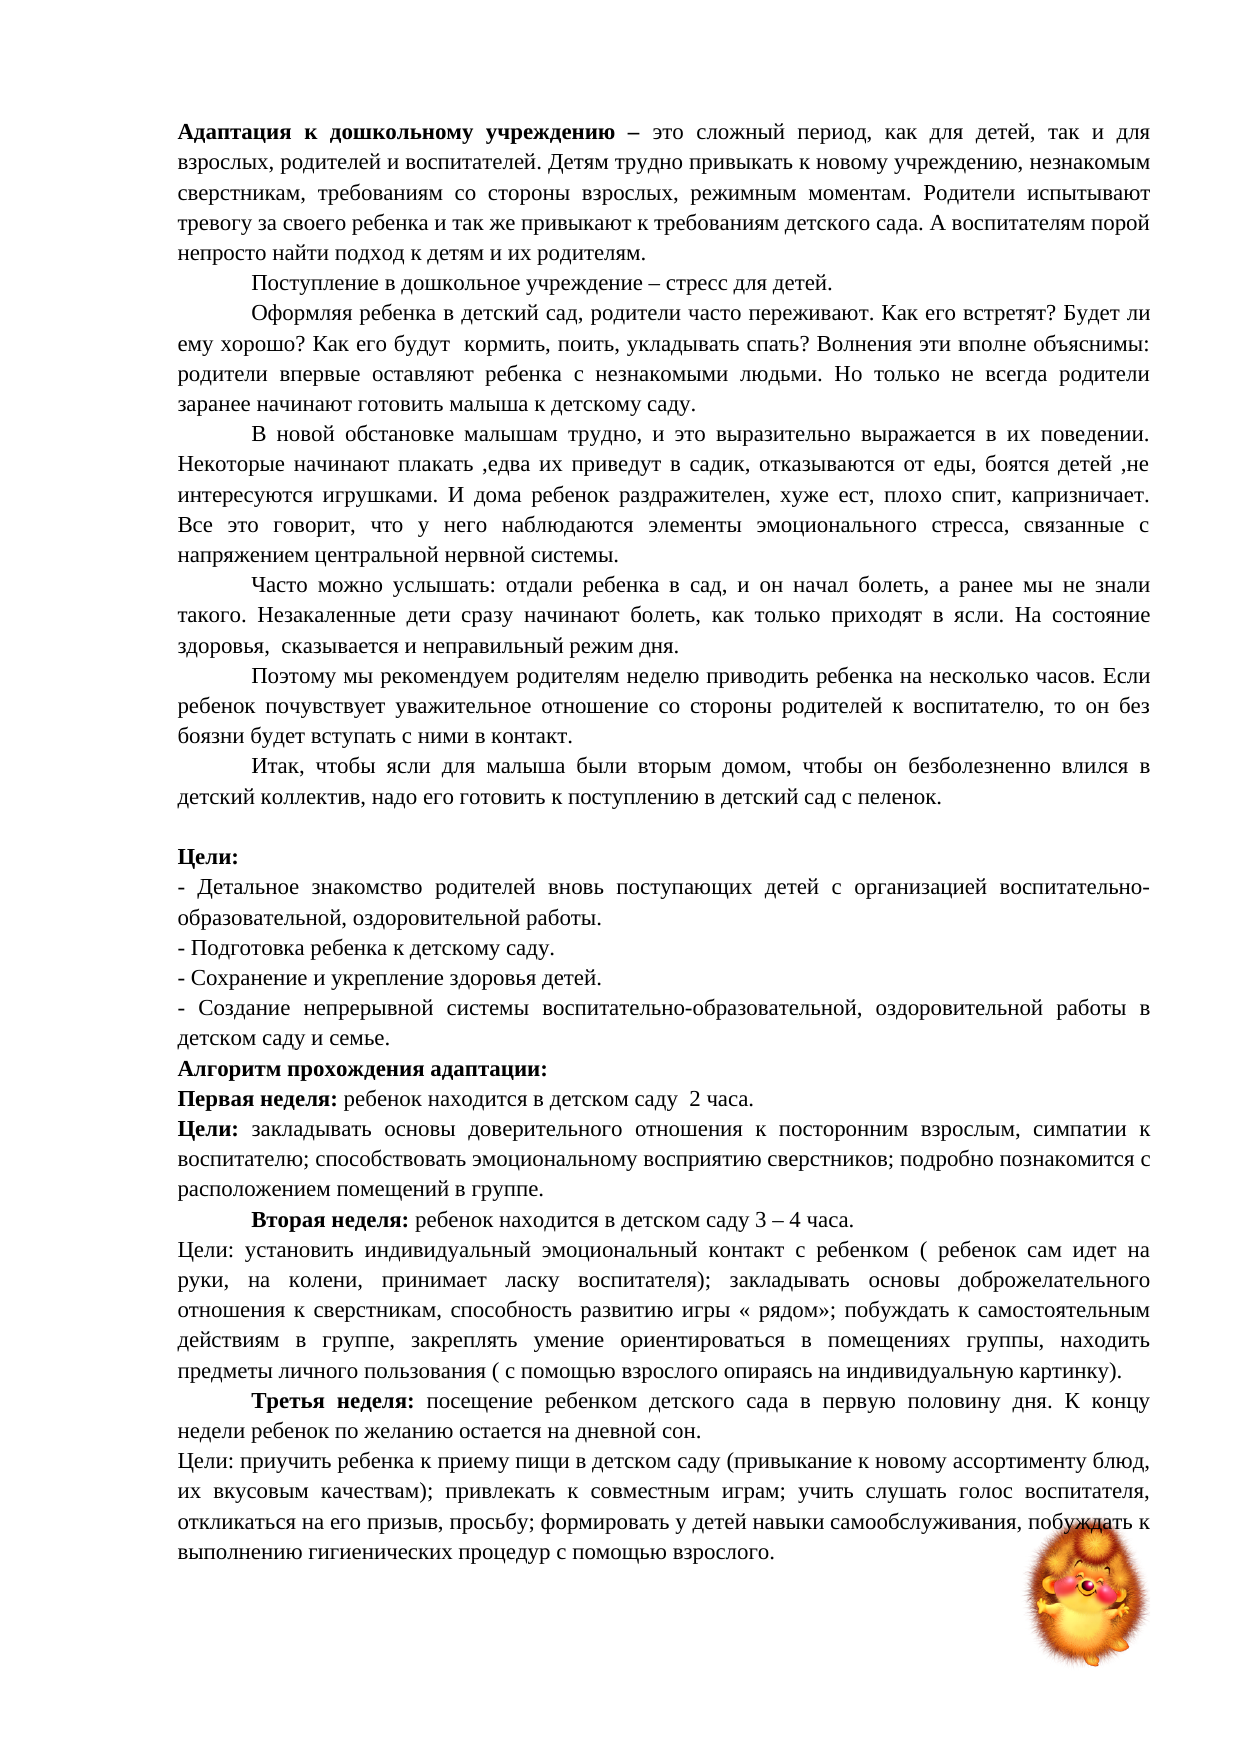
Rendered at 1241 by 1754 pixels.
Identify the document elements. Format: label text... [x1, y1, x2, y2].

text Цели: приучить ребенка к приему пищи в детском саду (привыкание к новому ассортименту блюд, их вкусовым качествам); привлекать к совместным играм; учить слушать голос воспитателя, откликаться на его призыв, просьбу; формировать у детей навыки самообслуживания, побуждать к выполнению гигиенических процедур с помощью взрослого. [177, 1447, 1152, 1564]
text - Сохранение и укрепление здоровья детей. [177, 964, 1152, 990]
text В новой обстановке малышам трудно, и это выразительно выражается в их поведении. Некоторые начинают плакать ,едва их приведут в садик, отказываются от еды, боятся детей ,не интересуются игрушками. И дома ребенок раздражителен, хуже ест, плохо спит, капризничает. Все это говорит, что у него наблюдаются элементы эмоционального стресса, связанные с напряжением центральной нервной системы. [177, 420, 1152, 567]
text - Подготовка ребенка к детскому саду. [177, 934, 1152, 960]
text Алгоритм прохождения адаптации: [177, 1054, 1152, 1081]
text Поступление в дошкольное учреждение – стресс для детей. [177, 269, 1152, 296]
text Оформляя ребенка в детский сад, родители часто переживают. Как его встретят? Будет ли ему хорошо? Как его будут кормить, поить, укладывать спать? Волнения эти вполне объяснимы: родители впервые оставляют ребенка с незнакомыми людьми. Но только не всегда родители заранее начинают готовить малыша к детскому саду. [177, 299, 1152, 416]
text Итак, чтобы ясли для малыша были вторым домом, чтобы он безболезненно влился в детский коллектив, надо его готовить к поступлению в детский сад с пеленок. [177, 752, 1152, 809]
text Часто можно услышать: отдали ребенка в сад, и он начал болеть, а ранее мы не знали такого. Незакаленные дети сразу начинают болеть, как только приходят в ясли. На состояние здоровья, сказывается и неправильный режим дня. [177, 571, 1152, 658]
text - Детальное знакомство родителей вновь поступающих детей с организацией воспитательно-образовательной, оздоровительной работы. [177, 873, 1152, 930]
text Вторая неделя: ребенок находится в детском саду 3 – 4 часа. [177, 1206, 1152, 1232]
picture [1018, 1564, 1150, 1671]
text Третья неделя: посещение ребенком детского сада в первую половину дня. К концу недели ребенок по желанию остается на дневной сон. [177, 1387, 1152, 1443]
text - Создание непрерывной системы воспитательно-образовательной, оздоровительной работы в детском саду и семье. [177, 994, 1152, 1051]
text Цели: [177, 843, 1152, 869]
text Первая неделя: ребенок находится в детском саду 2 часа. [177, 1085, 1152, 1111]
text Адаптация к дошкольному учреждению – это сложный период, как для детей, так и для взрослых, родителей и воспитателей. Детям трудно привыкать к новому учреждению, незнакомым сверстникам, требованиям со стороны взрослых, режимным моментам. Родители испытывают тревогу за своего ребенка и так же привыкают к требованиям детского сада. А воспитателям порой непросто найти подход к детям и их родителям. [177, 118, 1152, 265]
text Цели: закладывать основы доверительного отношения к посторонним взрослым, симпатии к воспитателю; способствовать эмоциональному восприятию сверстников; подробно познакомится с расположением помещений в группе. [177, 1115, 1152, 1202]
text Цели: установить индивидуальный эмоциональный контакт с ребенком ( ребенок сам идет на руки, на колени, принимает ласку воспитателя); закладывать основы доброжелательного отношения к сверстникам, способность развитию игры « рядом»; побуждать к самостоятельным действиям в группе, закреплять умение ориентироваться в помещениях группы, находить предметы личного пользования ( с помощью взрослого опираясь на индивидуальную картинку). [177, 1236, 1152, 1383]
text Поэтому мы рекомендуем родителям неделю приводить ребенка на несколько часов. Если ребенок почувствует уважительное отношение со стороны родителей к воспитателю, то он без боязни будет вступать с ними в контакт. [177, 662, 1152, 749]
